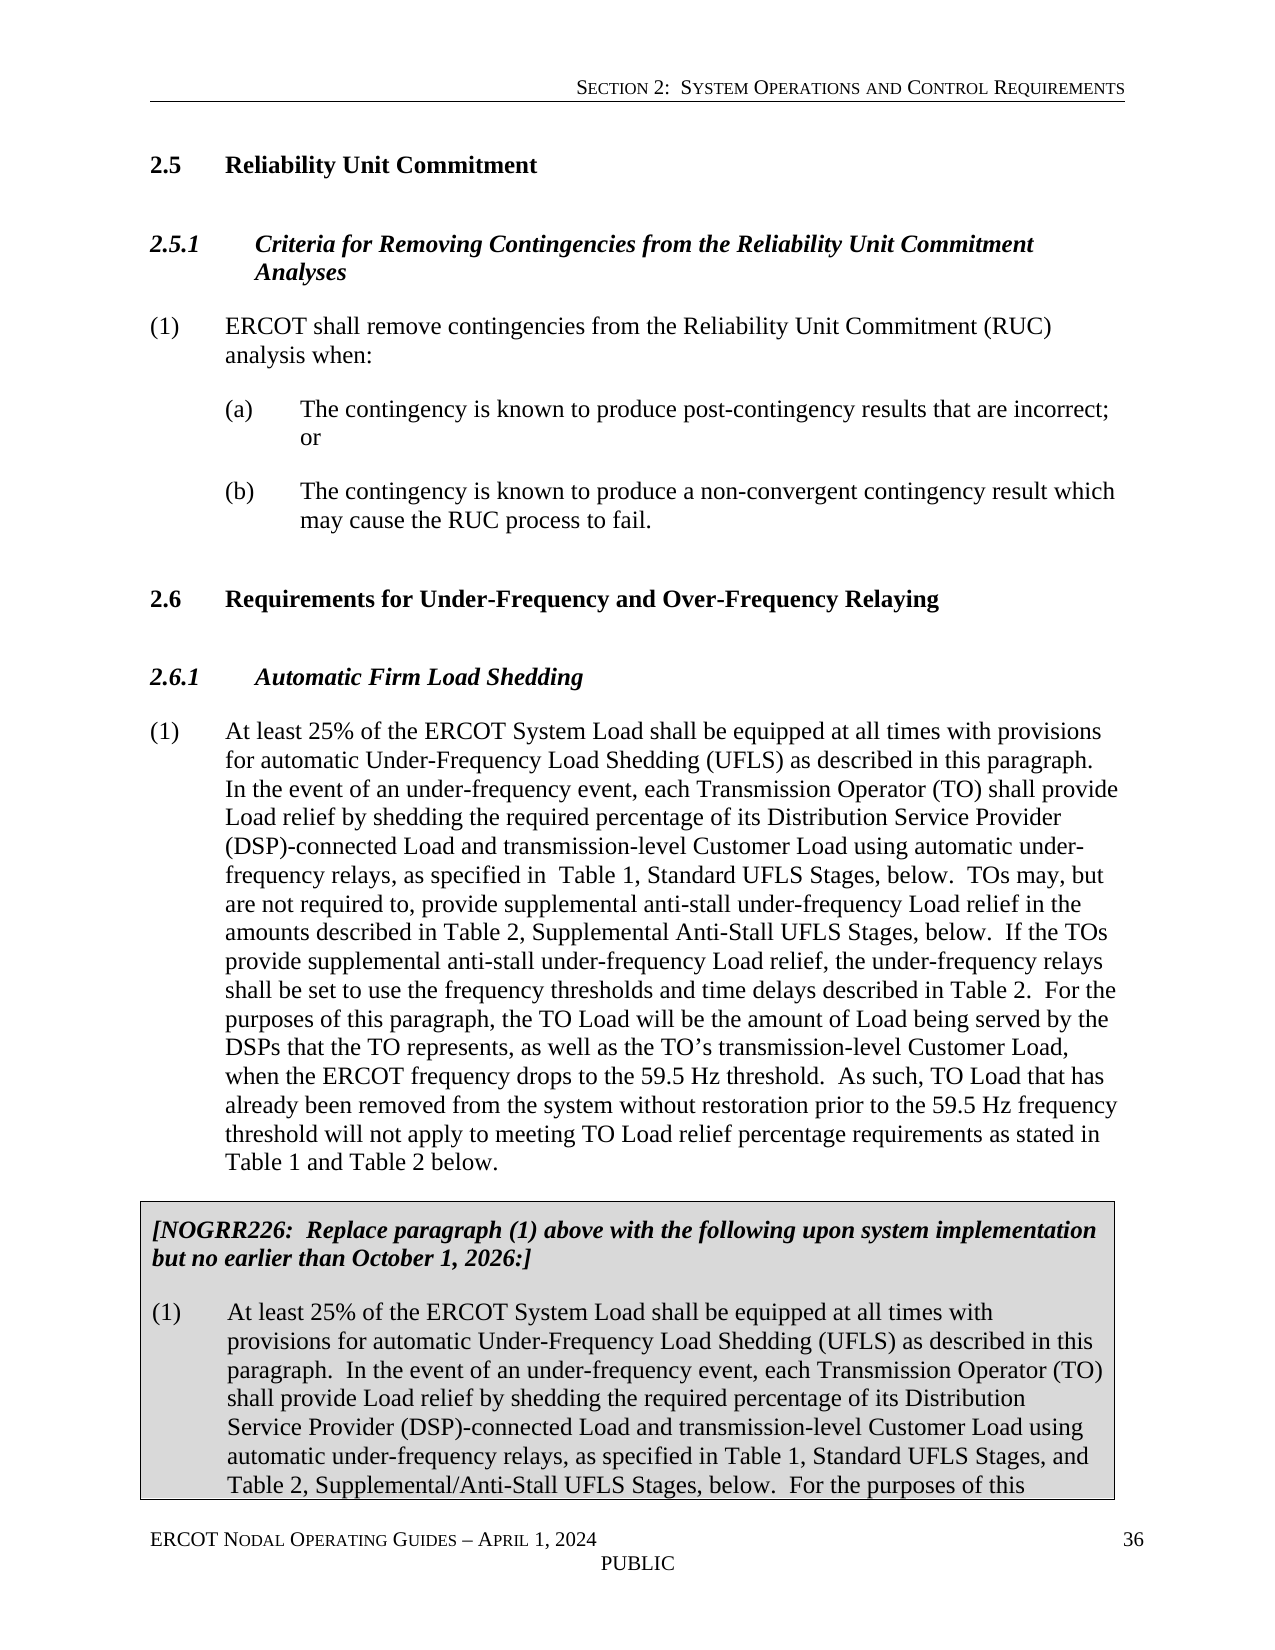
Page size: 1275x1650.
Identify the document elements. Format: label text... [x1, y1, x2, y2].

text 2.5 Reliability Unit Commitment [150, 150, 1125, 179]
list (1) ERCOT shall remove contingencies from the Reliability Unit Commitment (RUC) analysis when: [150, 311, 1125, 369]
text 2.6 Requirements for Under-Frequency and Over-Frequency Relaying [150, 584, 1125, 612]
list (a) The contingency is known to produce post-contingency results that are incorrect; or [225, 394, 1125, 451]
text 2.6.1 Automatic Firm Load Shedding [150, 662, 1125, 691]
list (b) The contingency is known to produce a non-convergent contingency result which may cause the RUC process to fail. [225, 476, 1125, 534]
text (1) At least 25% of the ERCOT System Load shall be equipped at all times with provisions for automatic Under-Frequency Load Shedding (UFLS) as described in this paragraph. In the event of an under-frequency event, each Transmission Operator (TO) shall provide Load relief by shedding the required percentage of its Distribution Service Provider (DSP)-connected Load and transmission-level Customer Load using automatic under-frequency relays, as specified in Table 1, Standard UFLS Stages, below. TOs may, but are not required to, provide supplemental anti-stall under-frequency Load relief in the amounts described in Table 2, Supplemental Anti-Stall UFLS Stages, below. If the TOs provide supplemental anti-stall under-frequency Load relief, the under-frequency relays shall be set to use the frequency thresholds and time delays described in Table 2. For the purposes of this paragraph, the TO Load will be the amount of Load being served by the DSPs that the TO represents, as well as the TO’s transmission-level Customer Load, when the ERCOT frequency drops to the 59.5 Hz threshold. As such, TO Load that has already been removed from the system without restoration prior to the 59.5 Hz frequency threshold will not apply to meeting TO Load relief percentage requirements as stated in Table 1 and Table 2 below. [150, 716, 1125, 1176]
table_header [141, 1202, 1114, 1498]
text 2.5.1 Criteria for Removing Contingencies from the Reliability Unit Commitment Analyses [150, 229, 1125, 286]
